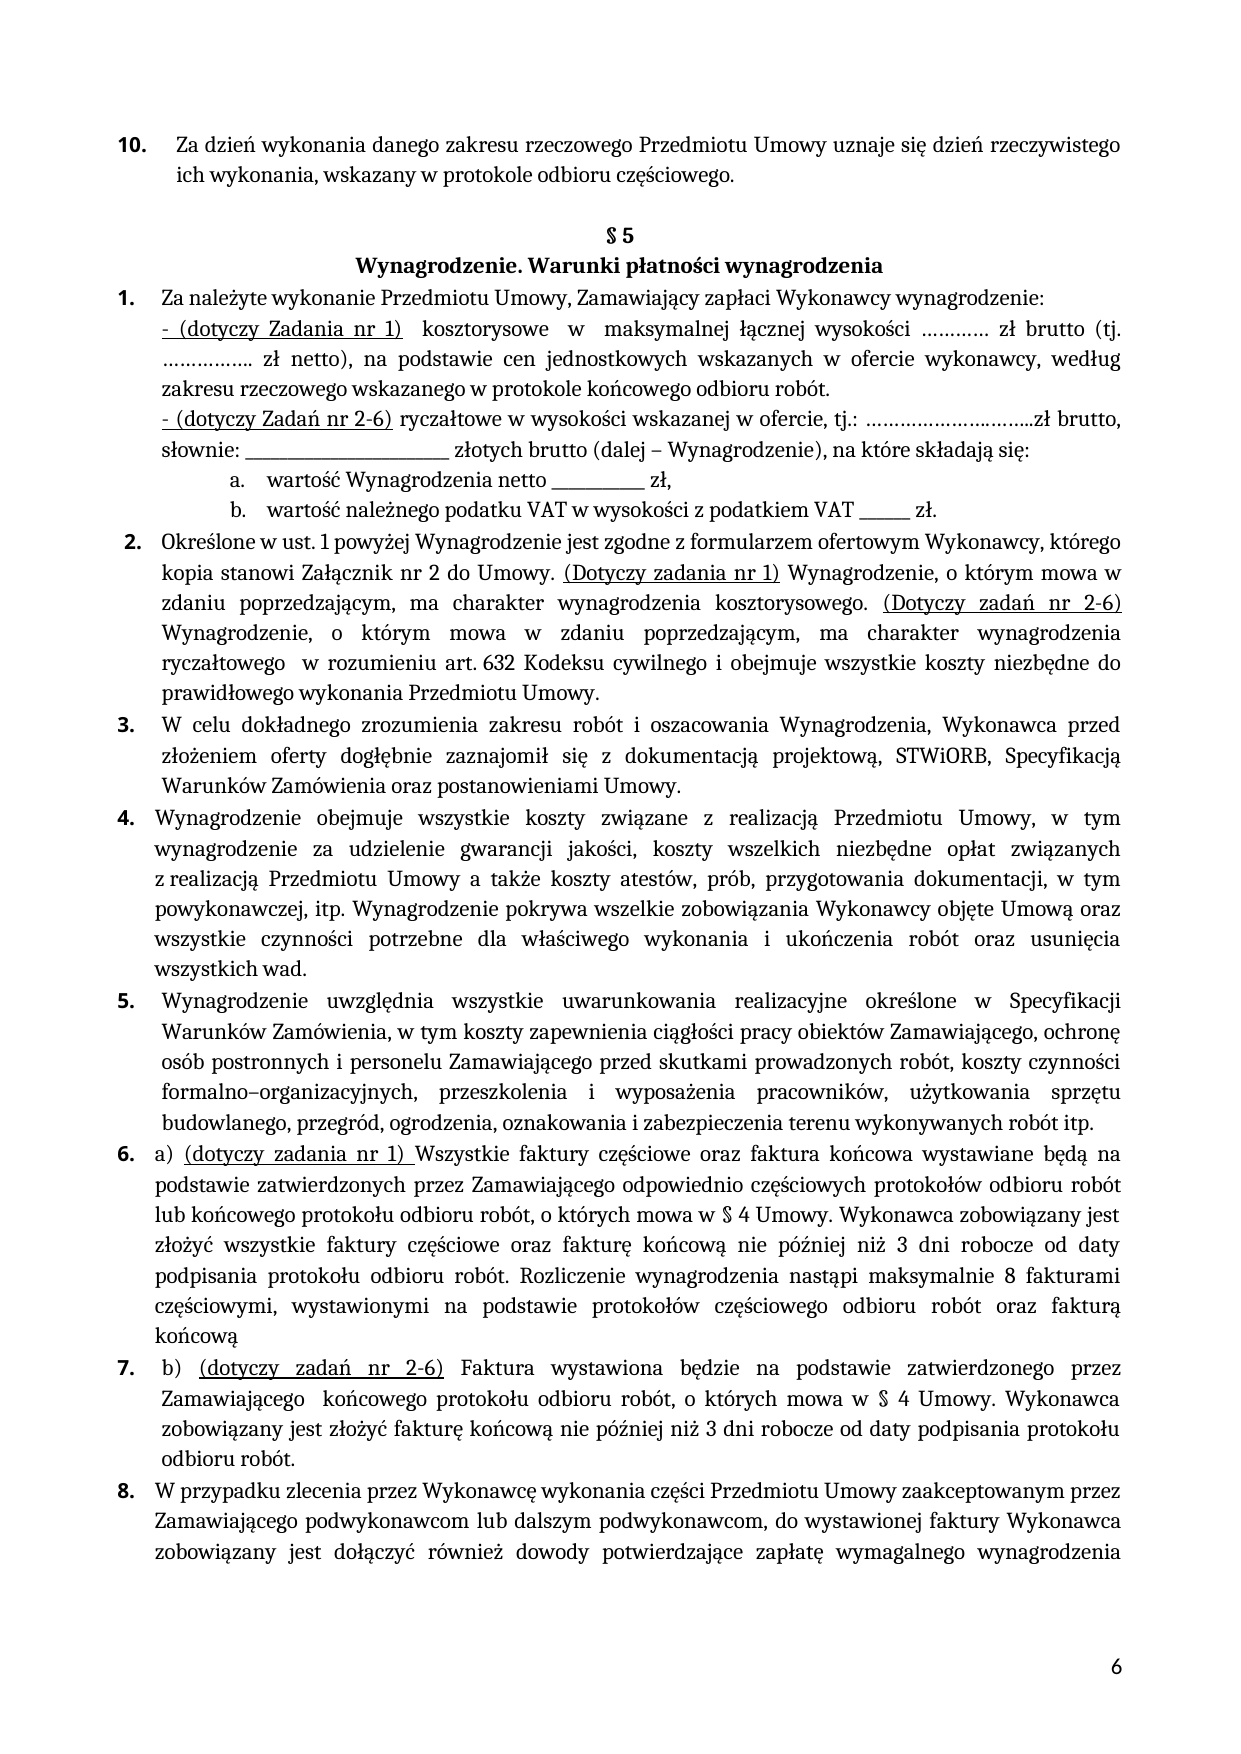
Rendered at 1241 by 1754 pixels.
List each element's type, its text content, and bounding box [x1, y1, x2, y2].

list - (dotyczy Zadania nr 1) kosztorysowe w maksymalnej łącznej wysokości ………… zł brutto (tj. ……………. zł netto), na podstawie cen jednostkowych wskazanych w ofercie wykonawcy, według zakresu rzeczowego wskazanego w protokole końcowego odbioru robót. [161, 316, 1122, 402]
list wartość należnego podatku VAT w wysokości z podatkiem VAT ______ zł. [229, 497, 1122, 523]
list Określone w ust. 1 powyżej Wynagrodzenie jest zgodne z formularzem ofertowym Wykonawcy, którego kopia stanowi Załącznik nr 2 do Umowy. (Dotyczy zadania nr 1) Wynagrodzenie, o którym mowa w zdaniu poprzedzającym, ma charakter wynagrodzenia kosztorysowego. (Dotyczy zadań nr 2-6) Wynagrodzenie, o którym mowa w zdaniu poprzedzającym, ma charakter wynagrodzenia ryczałtowego w rozumieniu art. 632 Kodeksu cywilnego i obejmuje wszystkie koszty niezbędne do prawidłowego wykonania Przedmiotu Umowy. [124, 527, 1122, 706]
list Wynagrodzenie obejmuje wszystkie koszty związane z realizacją Przedmiotu Umowy, w tym wynagrodzenie za udzielenie gwarancji jakości, koszty wszelkich niezbędne opłat związanych z realizacją Przedmiotu Umowy a także koszty atestów, prób, przygotowania dokumentacji, w tym powykonawczej, itp. Wynagrodzenie pokrywa wszelkie zobowiązania Wykonawcy objęte Umową oraz wszystkie czynności potrzebne dla właściwego wykonania i ukończenia robót oraz usunięcia wszystkich wad. [117, 803, 1122, 982]
list W celu dokładnego zrozumienia zakresu robót i oszacowania Wynagrodzenia, Wykonawca przed złożeniem oferty dogłębnie zaznajomił się z dokumentacją projektową, STWiORB, Specyfikacją Warunków Zamówienia oraz postanowieniami Umowy. [117, 710, 1122, 799]
list a) (dotyczy zadania nr 1) Wszystkie faktury częściowe oraz faktura końcowa wystawiane będą na podstawie zatwierdzonych przez Zamawiającego odpowiednio częściowych protokołów odbioru robót lub końcowego protokołu odbioru robót, o których mowa w § 4 Umowy. Wykonawca zobowiązany jest złożyć wszystkie faktury częściowe oraz fakturę końcową nie później niż 3 dni robocze od daty podpisania protokołu odbioru robót. Rozliczenie wynagrodzenia nastąpi maksymalnie 8 fakturami częściowymi, wystawionymi na podstawie protokołów częściowego odbioru robót oraz fakturą końcową [117, 1139, 1122, 1349]
list Wynagrodzenie uwzględnia wszystkie uwarunkowania realizacyjne określone w Specyfikacji Warunków Zamówienia, w tym koszty zapewnienia ciągłości pracy obiektów Zamawiającego, ochronę osób postronnych i personelu Zamawiającego przed skutkami prowadzonych robót, koszty czynności formalno–organizacyjnych, przeszkolenia i wyposażenia pracowników, użytkowania sprzętu budowlanego, przegród, ogrodzenia, oznakowania i zabezpieczenia terenu wykonywanych robót itp. [117, 986, 1122, 1136]
text § 5 [117, 222, 1122, 249]
list Za dzień wykonania danego zakresu rzeczowego Przedmiotu Umowy uznaje się dzień rzeczywistego ich wykonania, wskazany w protokole odbioru częściowego. [117, 130, 1122, 188]
list Za należyte wykonanie Przedmiotu Umowy, Zamawiający zapłaci Wykonawcy wynagrodzenie: [117, 283, 1122, 311]
list Wynagrodzenie. Warunki płatności wynagrodzenia [117, 253, 1122, 279]
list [117, 1476, 1122, 1565]
list wartość Wynagrodzenia netto ___________ zł, [229, 467, 1122, 493]
list b) (dotyczy zadań nr 2-6) Faktura wystawiona będzie na podstawie zatwierdzonego przez Zamawiającego końcowego protokołu odbioru robót, o których mowa w § 4 Umowy. Wykonawca zobowiązany jest złożyć fakturę końcową nie później niż 3 dni robocze od daty podpisania protokołu odbioru robót. [117, 1353, 1122, 1472]
list - (dotyczy Zadań nr 2-6) ryczałtowe w wysokości wskazanej w ofercie, tj.: ………………….……..zł brutto, słownie: ________________________ złotych brutto (dalej – Wynagrodzenie), na które składają się: [161, 406, 1122, 463]
